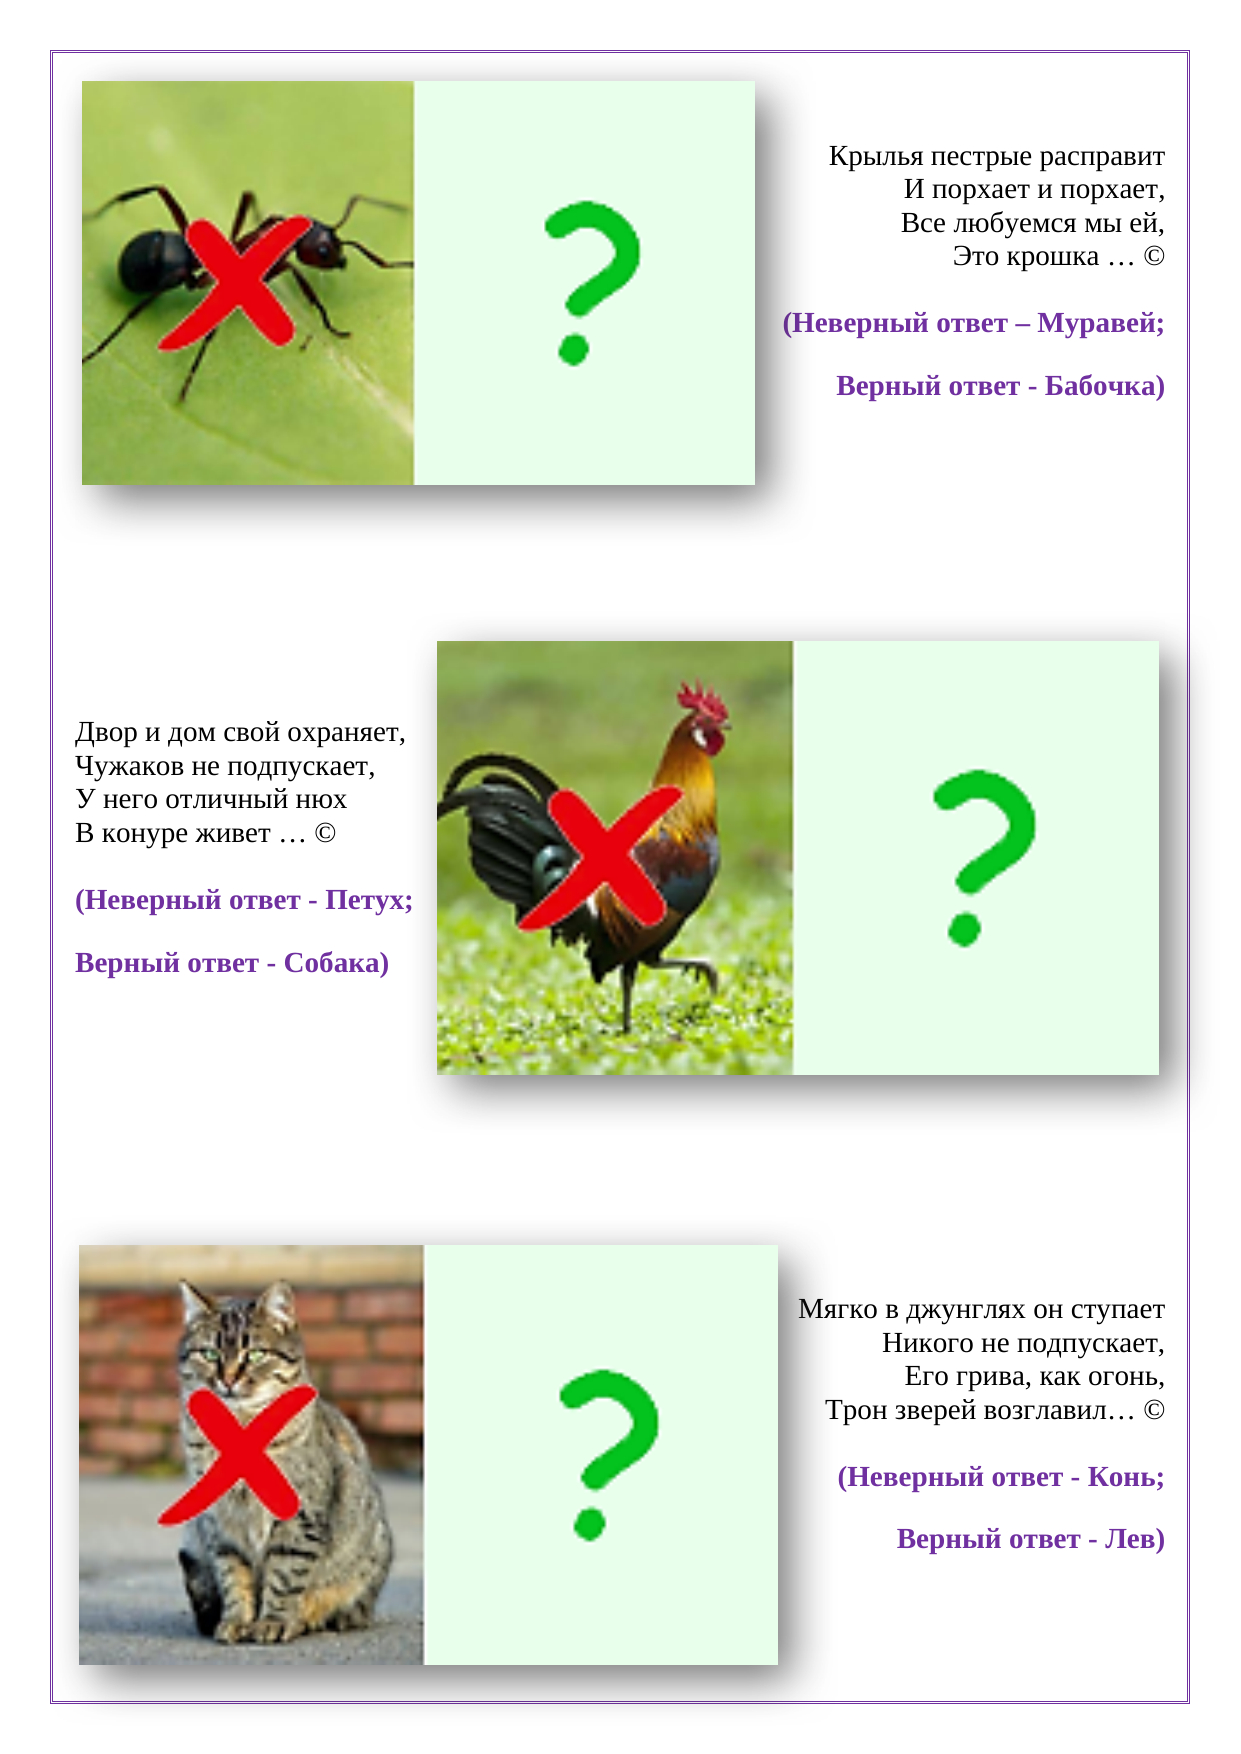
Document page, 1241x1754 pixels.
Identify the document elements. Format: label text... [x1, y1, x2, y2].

text Верный ответ - Собака) [75, 945, 419, 978]
text Крылья пестрые расправит И порхает и порхает, Все любуемся мы ей, Это крошка … © (Неверный ответ – Муравей; [803, 138, 1165, 339]
text Двор и дом свой охраняет, Чужаков не подпускает, У него отличный нюх В конуре живет … © (Неверный ответ - Петух; [75, 714, 419, 916]
picture [82, 81, 755, 485]
picture [437, 641, 1159, 1075]
text Мягко в джунглях он ступает Никого не подпускает, Его грива, как огонь, Трон зверей возглавил… © (Неверный ответ - Конь; [825, 1291, 1165, 1492]
text Верный ответ - Лев) [826, 1522, 1165, 1555]
text Верный ответ - Бабочка) [803, 368, 1165, 402]
picture [79, 1245, 778, 1665]
